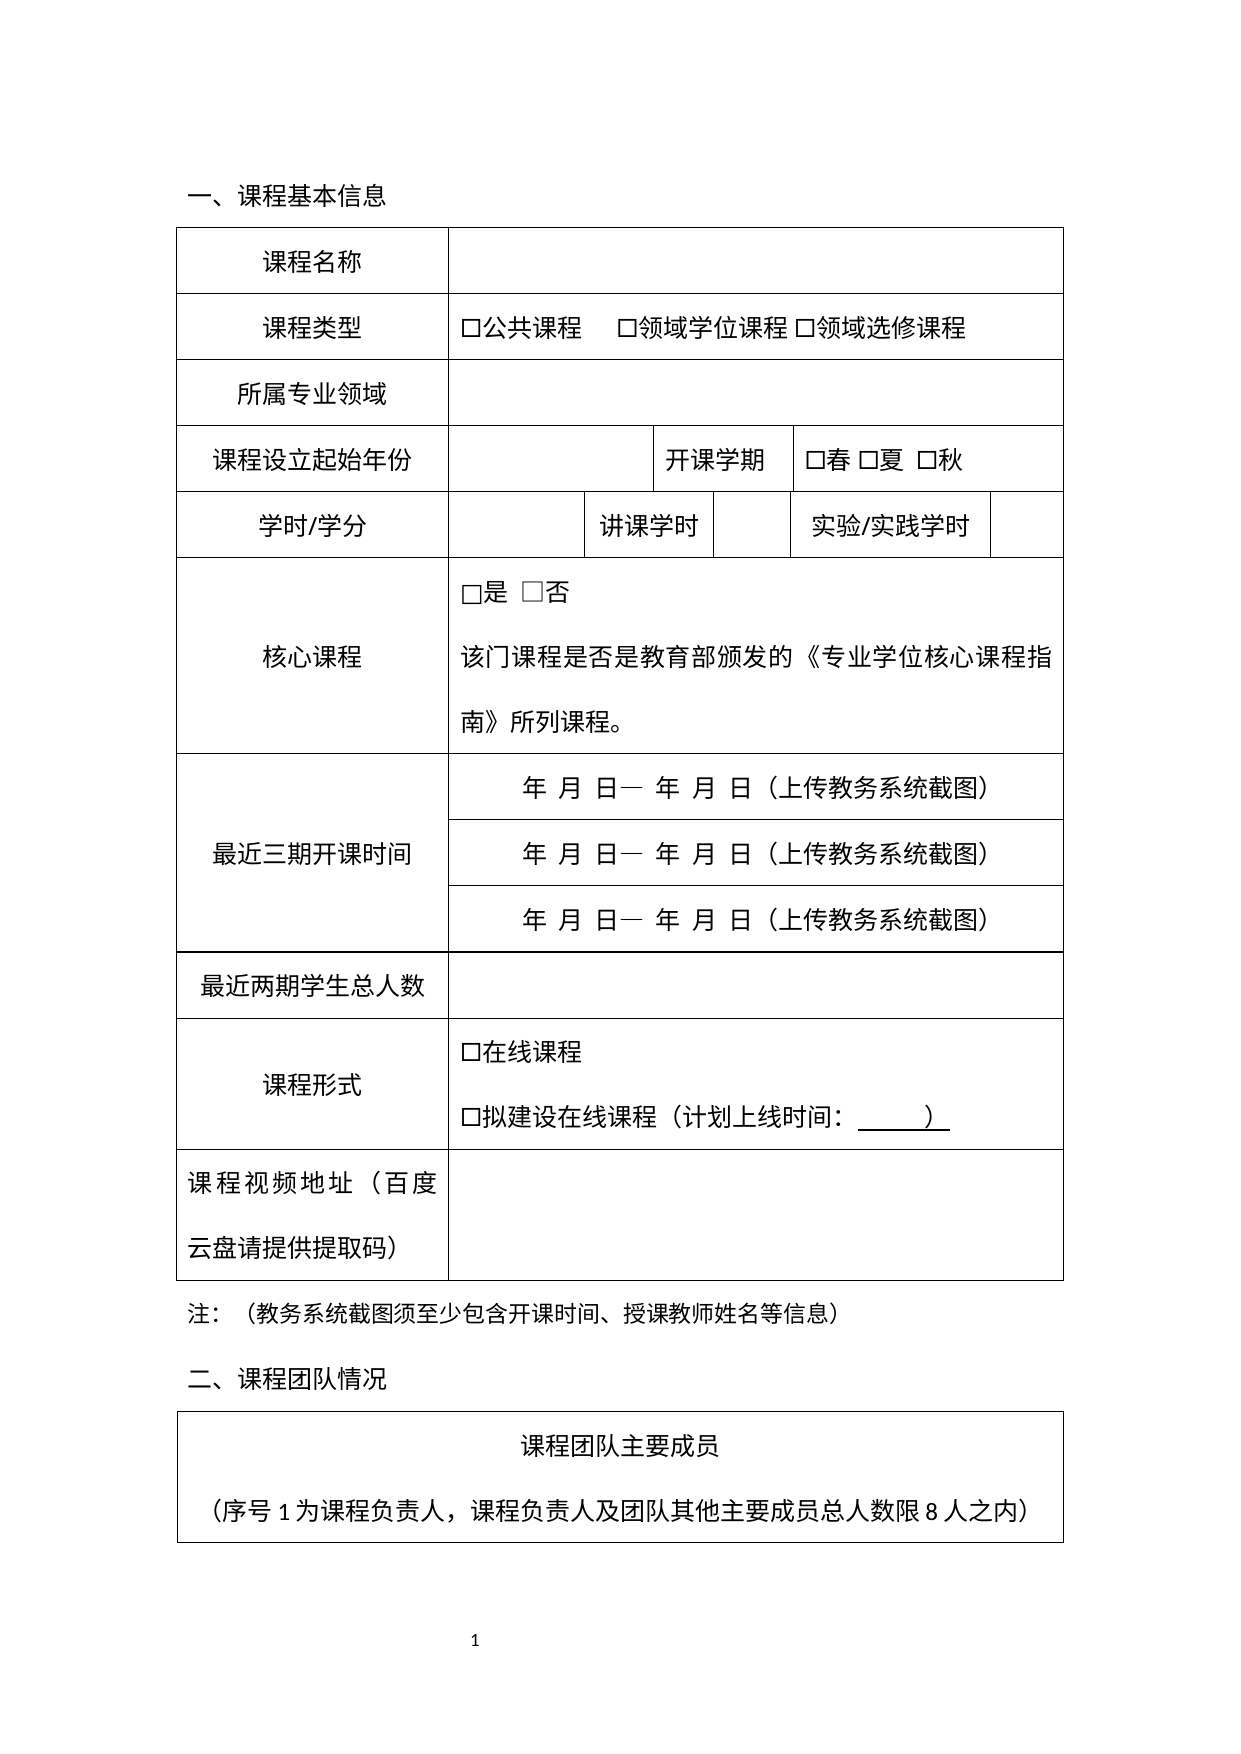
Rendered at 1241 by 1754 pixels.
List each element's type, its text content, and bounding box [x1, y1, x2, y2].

table_cell 学时/学分 [177, 492, 448, 557]
table_cell 核心课程 [177, 558, 448, 753]
table_cell 所属专业领域 [177, 360, 448, 425]
table_cell [449, 492, 584, 557]
table_cell 课程设立起始年份 [177, 426, 448, 491]
list 课程基本信息 [187, 162, 1053, 227]
table_cell 课程形式 [177, 1019, 448, 1148]
table_cell 开课学期 [654, 426, 793, 491]
table_cell [449, 360, 1063, 425]
table_cell [714, 492, 790, 557]
table_cell 课程视频地址（百度云盘请提供提取码） [177, 1150, 448, 1279]
text 注：（教务系统截图须至少包含开课时间、授课教师姓名等信息） [187, 1281, 1053, 1346]
table_cell 课程类型 [177, 294, 448, 359]
table_cell [449, 426, 653, 491]
table_cell 春 夏 秋 [794, 426, 1063, 491]
table_cell □是 □否 该门课程是否是教育部颁发的《专业学位核心课程指南》所列课程。 [449, 558, 1063, 753]
table_cell 实验/实践学时 [791, 492, 990, 557]
table_cell [449, 1150, 1063, 1279]
table_cell 在线课程 拟建设在线课程（计划上线时间： ） [449, 1019, 1063, 1148]
table_cell [449, 953, 1063, 1017]
table_cell 公共课程 领域学位课程 领域选修课程 [449, 294, 1063, 359]
table_cell 年 月 日— 年 月 日（上传教务系统截图） [449, 820, 1063, 885]
table_header 课程团队主要成员 （序号1为课程负责人，课程负责人及团队其他主要成员总人数限8人之内） [178, 1412, 1063, 1542]
list 课程团队情况 [187, 1346, 1053, 1411]
table_cell 讲课学时 [585, 492, 713, 557]
table_cell 最近两期学生总人数 [177, 953, 448, 1017]
table_cell 年 月 日— 年 月 日（上传教务系统截图） [449, 886, 1063, 951]
table_header [449, 228, 1063, 293]
table_cell 最近三期开课时间 [177, 754, 448, 951]
table_cell [991, 492, 1063, 557]
table_cell 年 月 日— 年 月 日（上传教务系统截图） [449, 754, 1063, 819]
table_header 课程名称 [177, 228, 448, 293]
